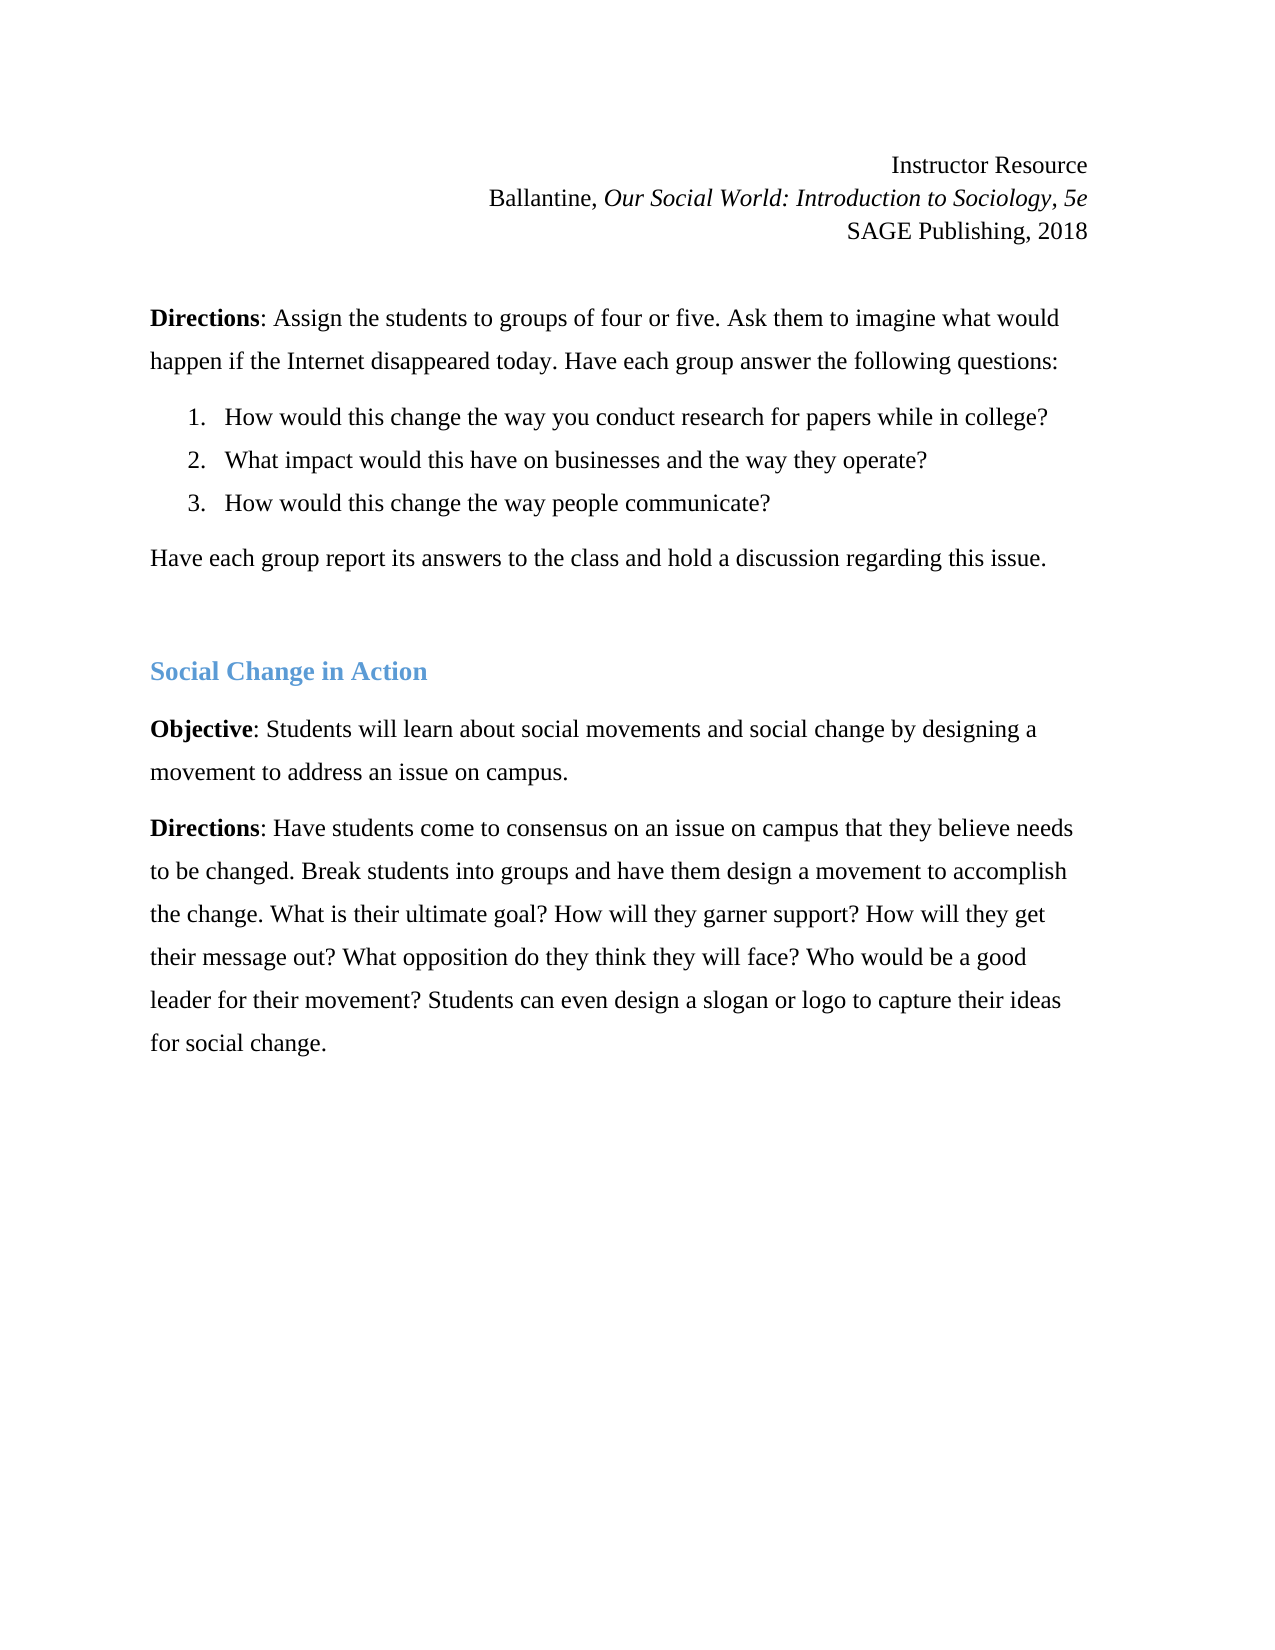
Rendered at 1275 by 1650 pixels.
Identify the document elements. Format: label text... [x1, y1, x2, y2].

text Have each group report its answers to the class and hold a discussion regarding this issue. [150, 543, 1087, 572]
list How would this change the way people communicate? [187, 488, 1087, 517]
list How would this change the way you conduct research for papers while in college? [187, 402, 1087, 430]
text Objective: Students will learn about social movements and social change by designing a movement to address an issue on campus. [150, 714, 1087, 786]
list What impact would this have on businesses and the way they operate? [187, 445, 1087, 473]
subtitle Social Change in Action [150, 655, 1087, 686]
text Directions: Assign the students to groups of four or five. Ask them to imagine what would happen if the Internet disappeared today. Have each group answer the following questions: [150, 303, 1087, 375]
text Directions: Have students come to consensus on an issue on campus that they believe needs to be changed. Break students into groups and have them design a movement to accomplish the change. What is their ultimate goal? How will they garner support? How will they get their message out? What opposition do they think they will face? Who would be a good leader for their movement? Students can even design a slogan or logo to capture their ideas for social change. [150, 813, 1087, 1057]
